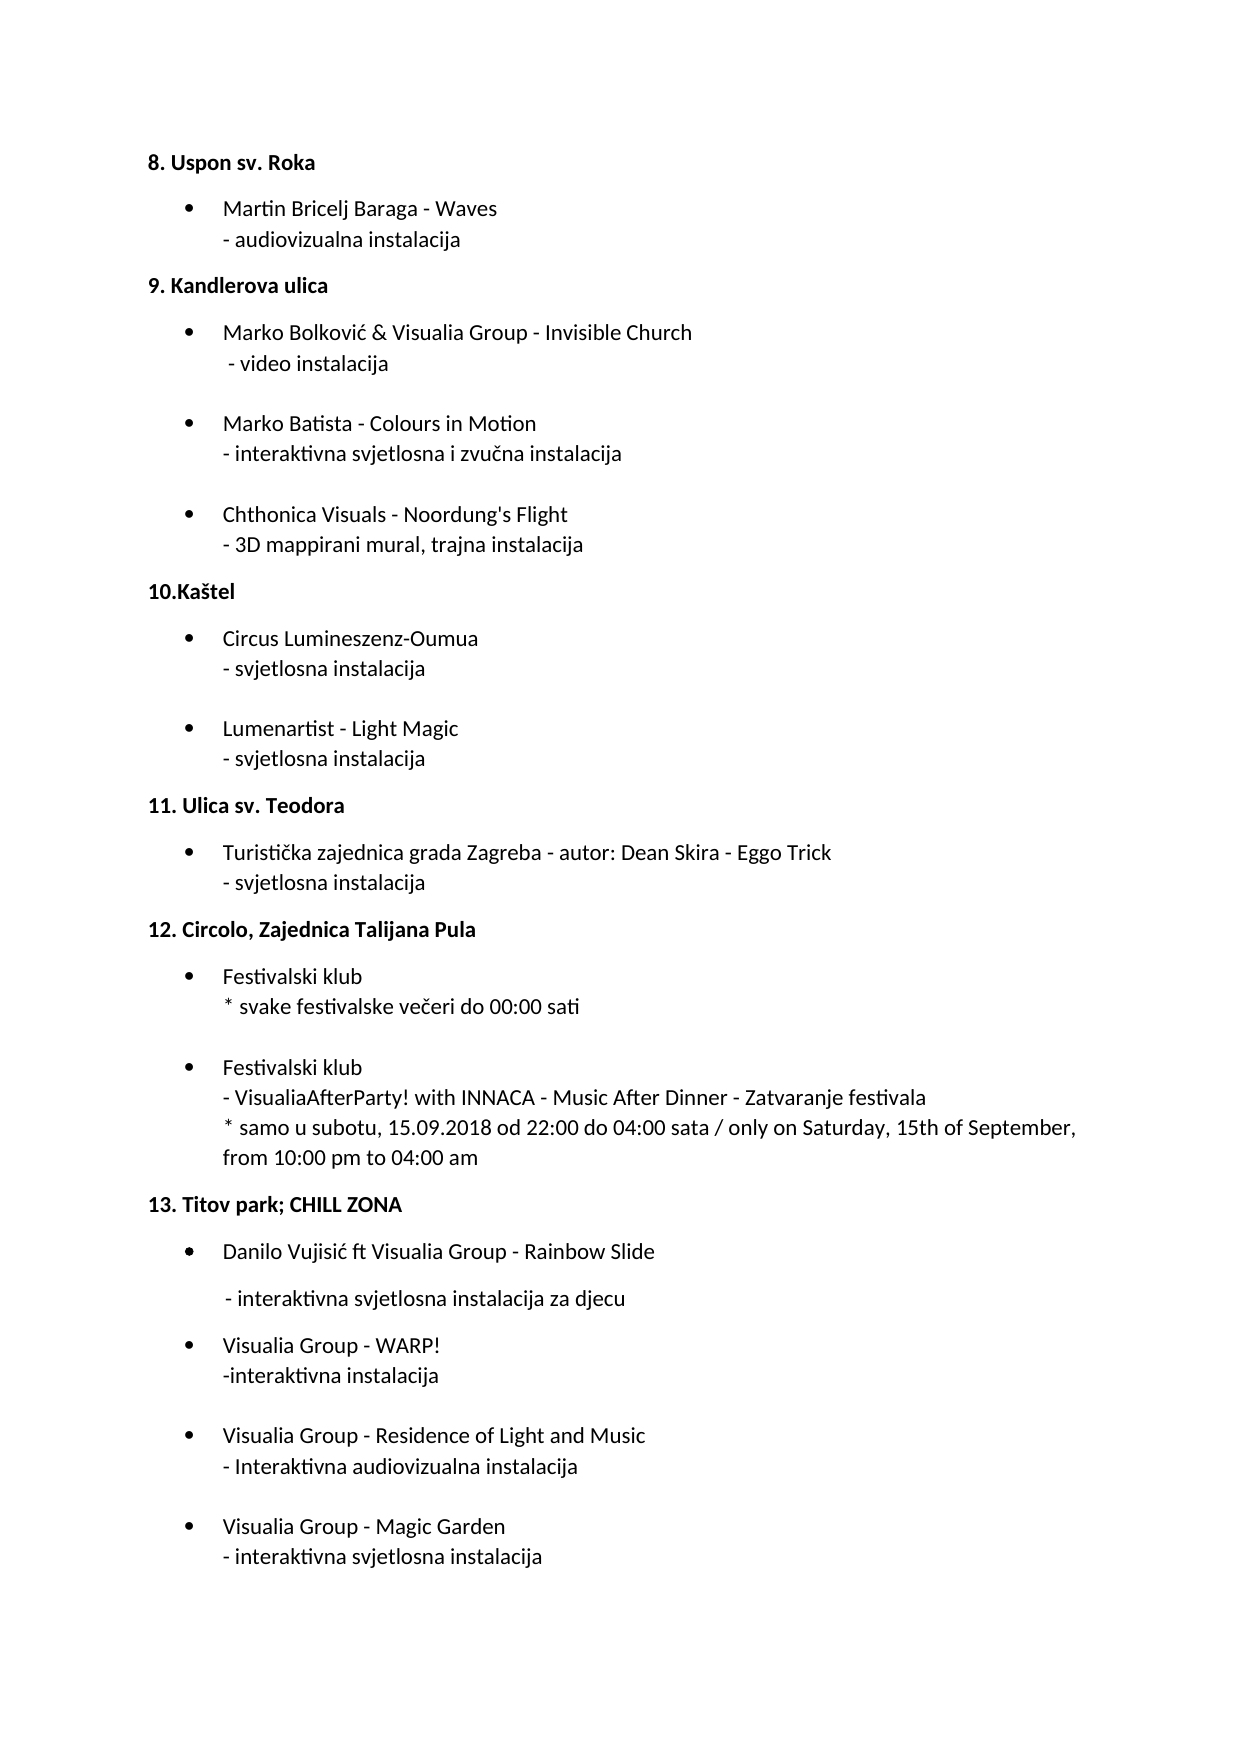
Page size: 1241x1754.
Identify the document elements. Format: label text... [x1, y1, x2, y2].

list - interaktivna svjetlosna instalacija [223, 1542, 1093, 1570]
list Festivalski klub [185, 962, 1093, 990]
text 9. Kandlerova ulica [148, 272, 1093, 299]
list Lumenartist - Light Magic [185, 714, 1093, 742]
list - VisualiaAfterParty! with INNACA - Music After Dinner - Zatvaranje festivala [223, 1083, 1093, 1111]
list Visualia Group - WARP! [185, 1331, 1093, 1359]
text - interaktivna svjetlosna instalacija za djecu [148, 1284, 1093, 1312]
list Visualia Group - Residence of Light and Music [185, 1422, 1093, 1449]
list -interaktivna instalacija [223, 1361, 1093, 1389]
text 8. Uspon sv. Roka [148, 148, 1093, 176]
list - 3D mappirani mural, trajna instalacija [223, 530, 1093, 558]
list * samo u subotu, 15.09.2018 od 22:00 do 04:00 sata / only on Saturday, 15th of September, from 10:00 pm to 04:00 am [223, 1113, 1093, 1171]
list Festivalski klub [185, 1053, 1093, 1081]
list Danilo Vujisić ft Visualia Group - Rainbow Slide [185, 1237, 1093, 1265]
list Marko Bolković & Visualia Group - Invisible Church [185, 318, 1093, 346]
list - svjetlosna instalacija [223, 744, 1093, 772]
list - Interaktivna audiovizualna instalacija [223, 1452, 1093, 1480]
list - svjetlosna instalacija [223, 868, 1093, 896]
list * svake festivalske večeri do 00:00 sati [223, 992, 1093, 1020]
text 10.Kaštel [148, 577, 1093, 605]
list Circus Lumineszenz-Oumua [185, 624, 1093, 652]
list Visualia Group - Magic Garden [185, 1512, 1093, 1540]
text 11. Ulica sv. Teodora [148, 791, 1093, 819]
list - video instalacija [223, 349, 1093, 377]
list - audiovizualna instalacija [223, 225, 1093, 253]
list Chthonica Visuals - Noordung's Flight [185, 500, 1093, 528]
list - interaktivna svjetlosna i zvučna instalacija [223, 439, 1093, 467]
list Turistička zajednica grada Zagreba - autor: Dean Skira - Eggo Trick [185, 838, 1093, 866]
text 13. Titov park; CHILL ZONA [148, 1190, 1093, 1218]
list - svjetlosna instalacija [223, 654, 1093, 682]
text 12. Circolo, Zajednica Talijana Pula [148, 915, 1093, 943]
list Martin Bricelj Baraga - Waves [185, 194, 1093, 222]
list Marko Batista - Colours in Motion [185, 409, 1093, 437]
